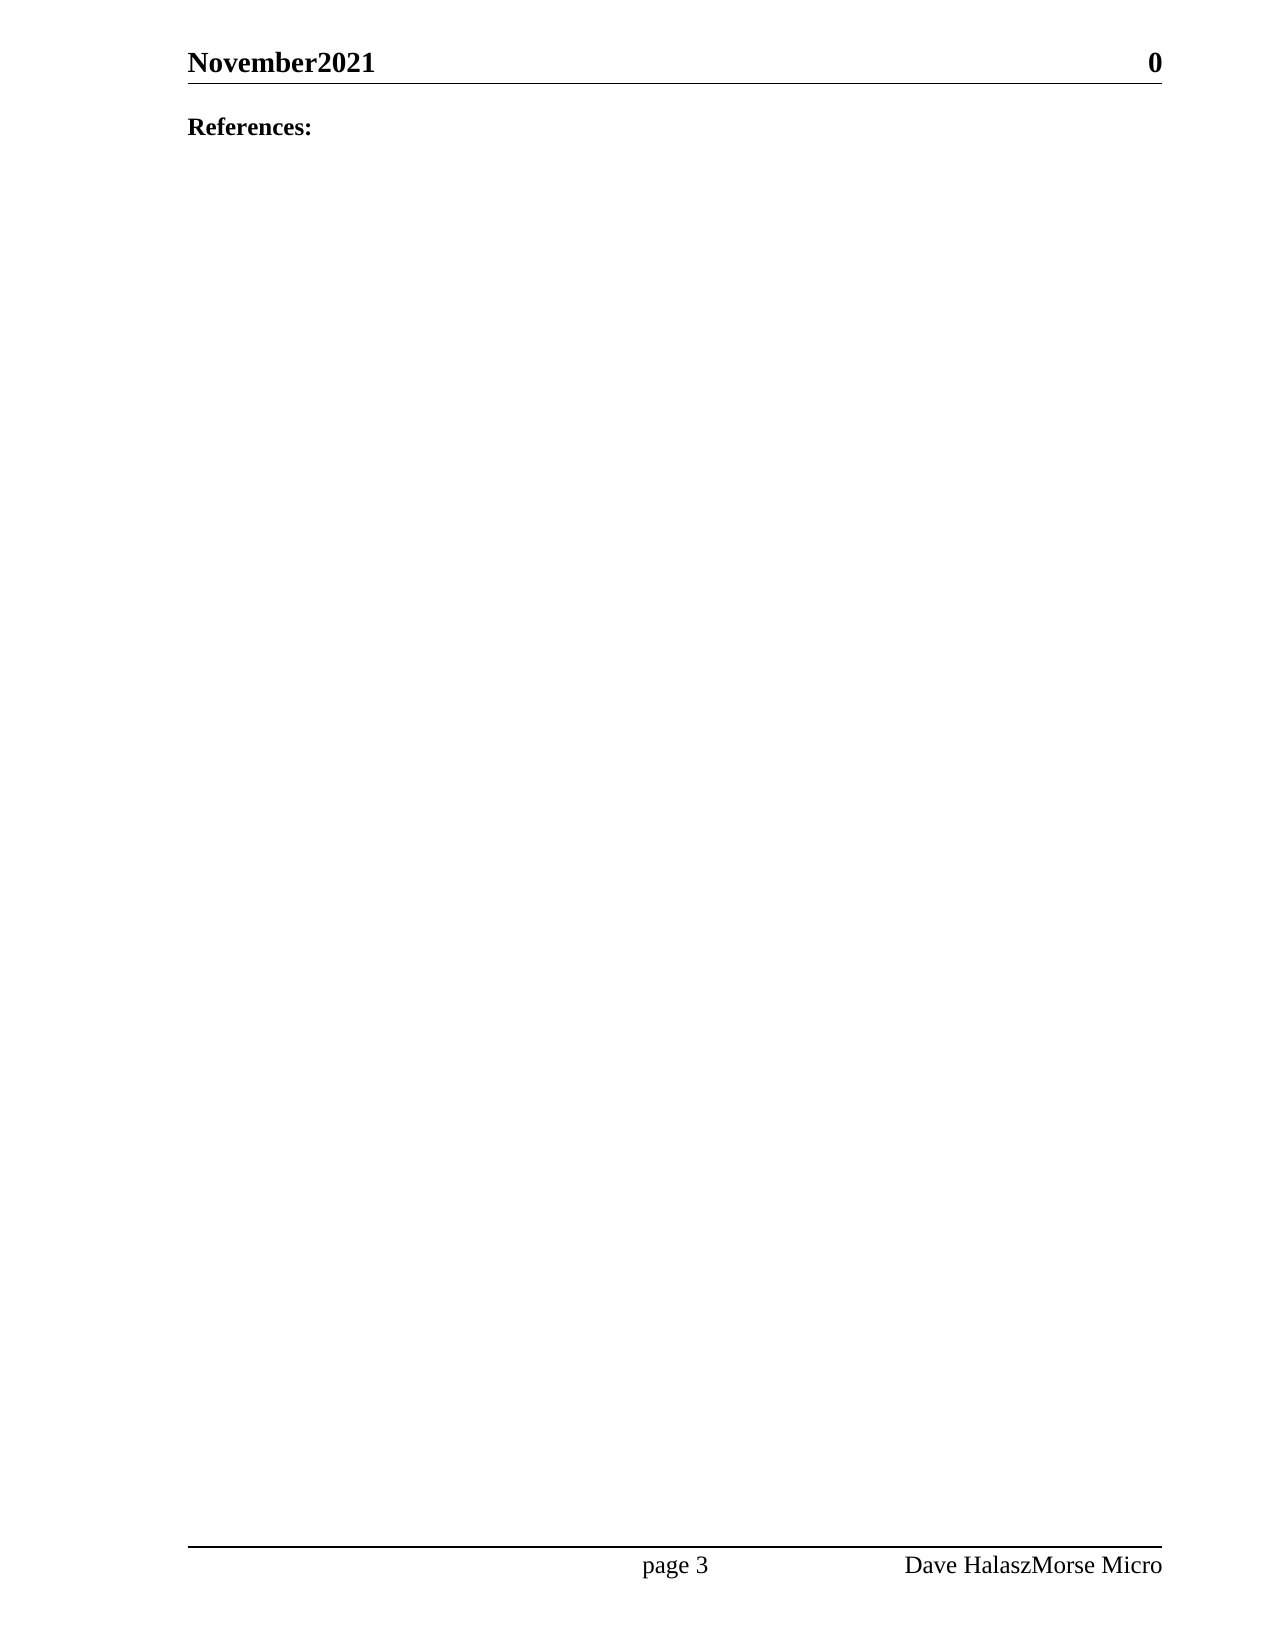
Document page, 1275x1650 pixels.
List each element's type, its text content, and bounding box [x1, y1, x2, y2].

text References: [187, 112, 1162, 141]
